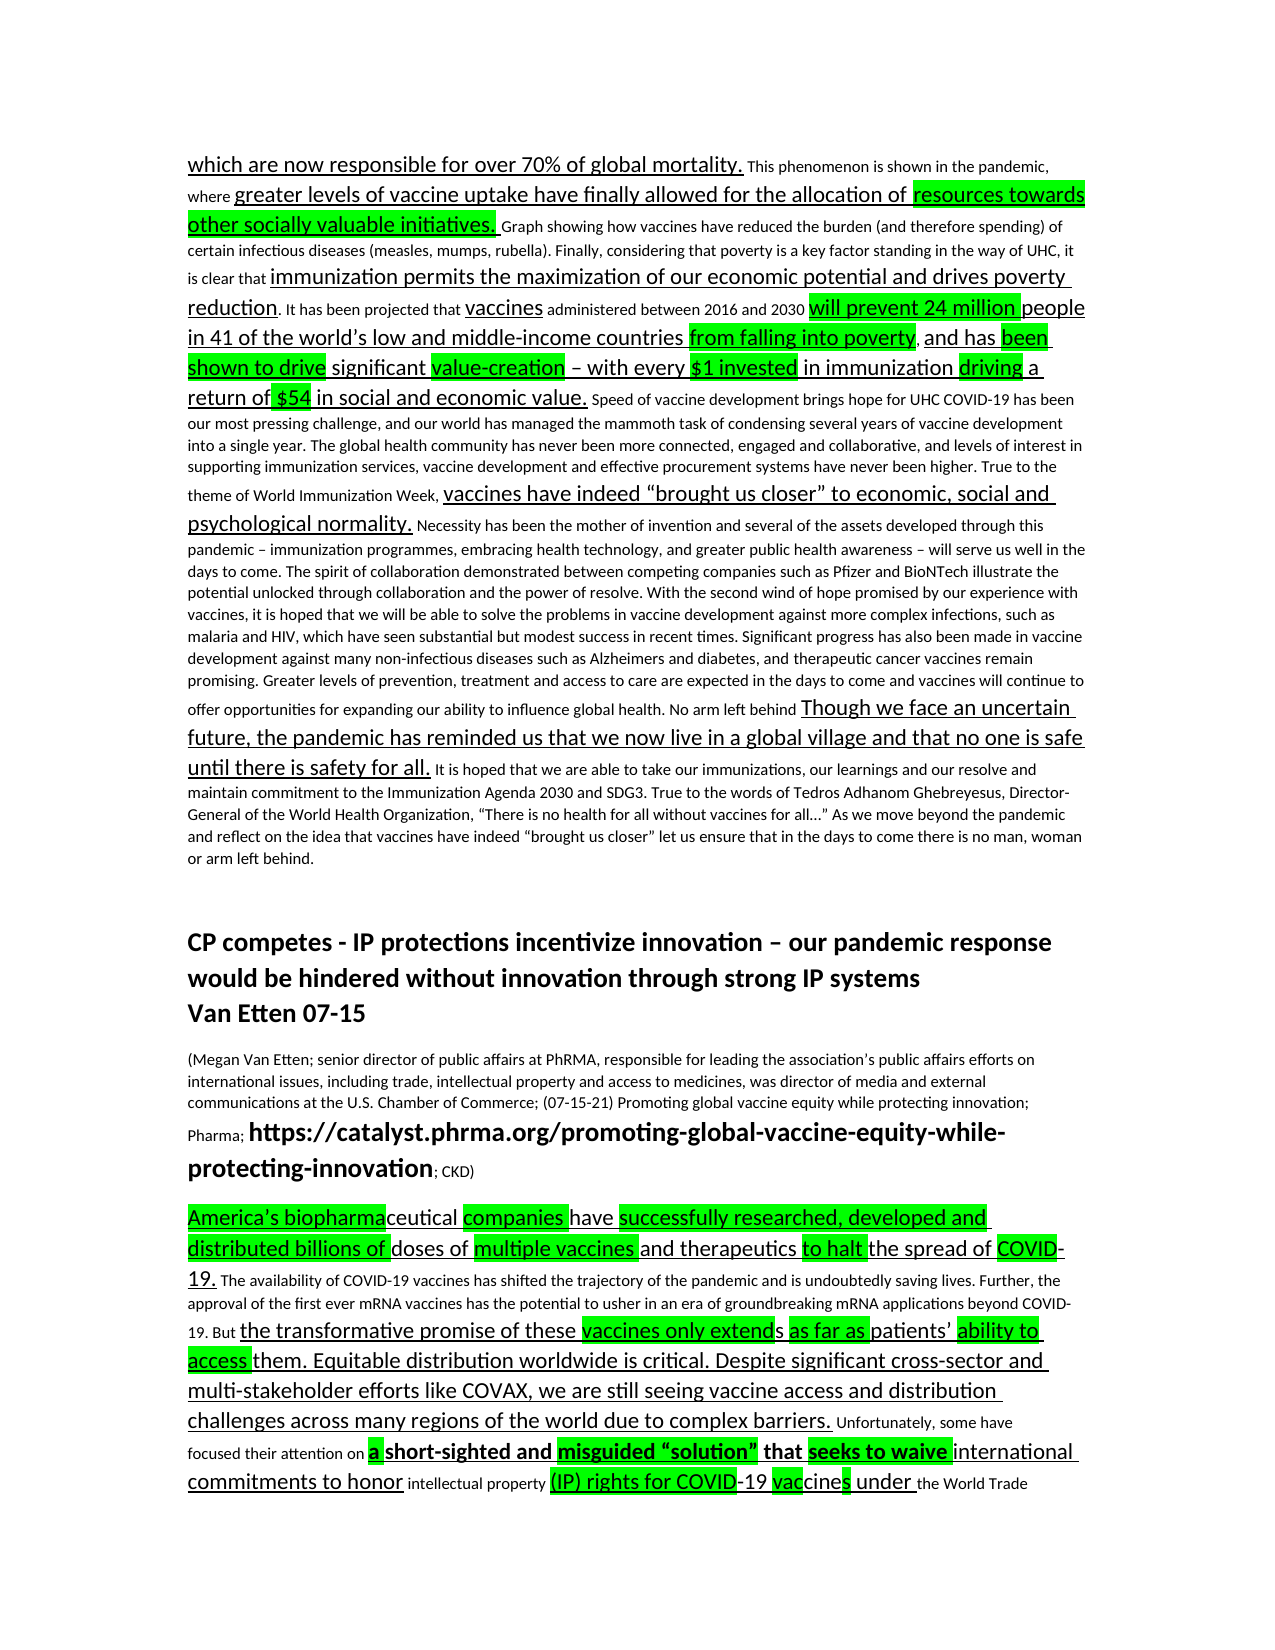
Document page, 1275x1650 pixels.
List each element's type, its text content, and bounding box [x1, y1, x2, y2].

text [187, 150, 1087, 869]
text Van Etten 07-15 [187, 997, 1087, 1030]
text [187, 1203, 1087, 1495]
subtitle CP competes - IP protections incentivize innovation – our pandemic response would be hindered without innovation through strong IP systems [187, 925, 1087, 994]
text (Megan Van Etten; senior director of public affairs at PhRMA, responsible for leading the association’s public affairs efforts on international issues, including trade, intellectual property and access to medicines, was director of media and external communications at the U.S. Chamber of Commerce; (07-15-21) Promoting global vaccine equity while protecting innovation; Pharma; https://catalyst.phrma.org/promoting-global-vaccine-equity-while-protecting-innovation; CKD) [187, 1049, 1087, 1184]
